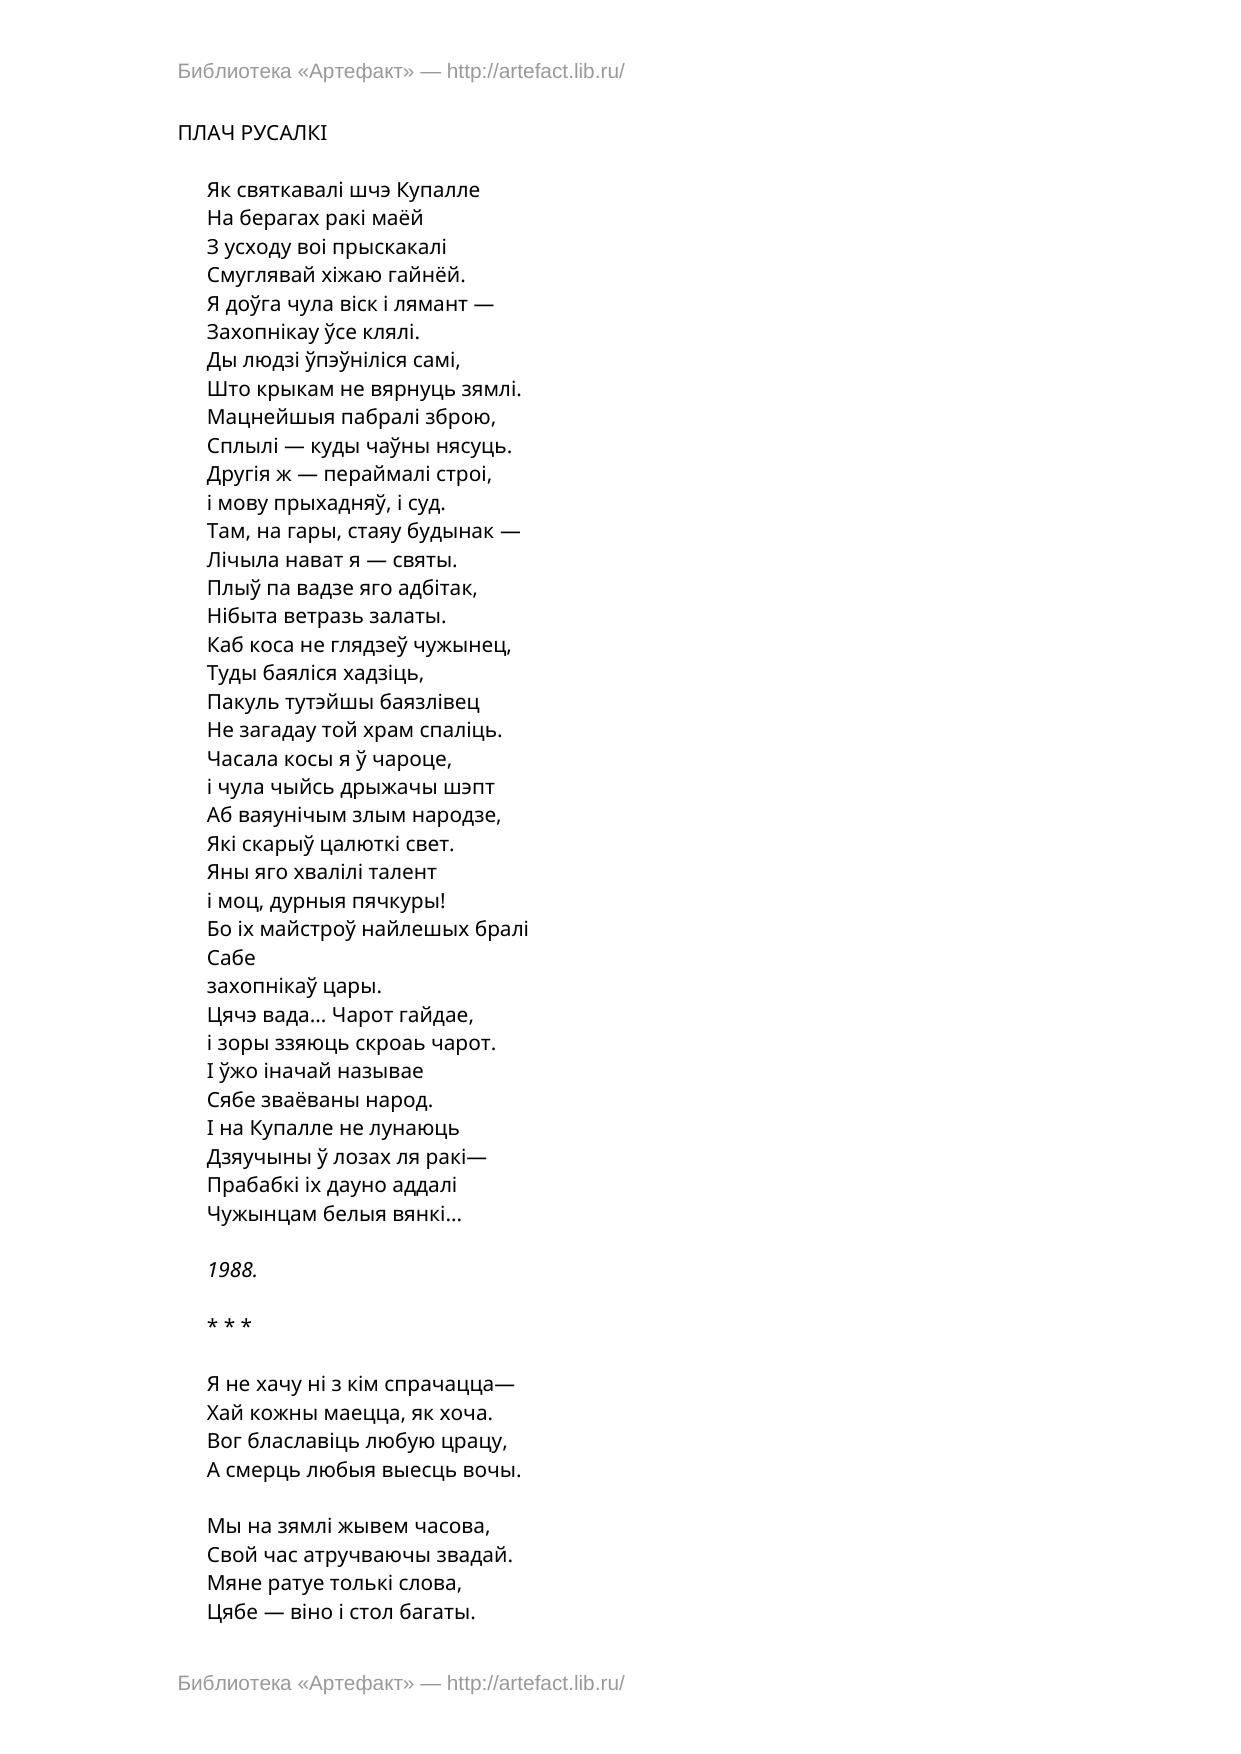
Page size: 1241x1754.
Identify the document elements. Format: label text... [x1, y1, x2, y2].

text Мы на зямлі жывем часова, [177, 1512, 1122, 1540]
text І на Купалле не лунаюць [177, 1113, 1122, 1142]
text Каб коса не глядзеў чужынец, [177, 630, 1122, 658]
text Туды баяліся хадзіць, [177, 658, 1122, 687]
text Яны яго хвалілі талент [177, 857, 1122, 886]
subtitle ПЛАЧ РУСАЛКІ [177, 118, 1122, 147]
text Цячэ вада... Чарот гайдае, [177, 1000, 1122, 1028]
text Сплылі — куды чаўны нясуць. [177, 431, 1122, 459]
text Бо іх майстроў найлешых бралі [177, 914, 1122, 943]
text Цябе — віно і стол багаты. [177, 1597, 1122, 1625]
subtitle * * * [177, 1312, 1122, 1341]
text Там, на гары, стаяу будынак — [177, 516, 1122, 545]
text Сябе зваёваны народ. [177, 1085, 1122, 1113]
text Часала косы я ў чароце, [177, 744, 1122, 772]
text Я не хачу ні з кім спрачацца— [177, 1369, 1122, 1398]
text Лічыла нават я — святы. [177, 545, 1122, 573]
text Сабе [177, 943, 1122, 971]
text і чула чыйсь дрыжачы шэпт [177, 772, 1122, 801]
text Мяне ратуе толькі слова, [177, 1568, 1122, 1597]
text Смуглявай хіжаю гайнёй. [177, 260, 1122, 289]
text Свой час атручваючы звадай. [177, 1540, 1122, 1568]
text Прабабкі іх дауно аддалі [177, 1170, 1122, 1199]
text Мацнейшыя пабралі зброю, [177, 402, 1122, 431]
text Плыў па вадзе яго адбітак, [177, 573, 1122, 602]
text Чужынцам белыя вянкі... [177, 1199, 1122, 1227]
text Які скарыў цалюткі свет. [177, 829, 1122, 857]
text захопнікаў цары. [177, 971, 1122, 1000]
text Не загадау той храм спаліць. [177, 715, 1122, 744]
text Дзяучыны ў лозах ля ракі— [177, 1142, 1122, 1170]
text і моц, дурныя пячкуры! [177, 886, 1122, 914]
text Другія ж — пераймалі строі, [177, 459, 1122, 488]
text На берагах ракі маёй [177, 203, 1122, 232]
text Пакуль тутэйшы баязлівец [177, 687, 1122, 715]
text А смерць любыя выесць вочы. [177, 1455, 1122, 1483]
text і зоры ззяюць скроаь чарот. [177, 1028, 1122, 1057]
text І ўжо іначай называе [177, 1057, 1122, 1085]
text Захопнікау ўсе клялі. [177, 317, 1122, 346]
text Вог блаславіць любую црацу, [177, 1426, 1122, 1455]
text З усходу воі прыскакалі [177, 232, 1122, 260]
text Аб ваяунічым злым народзе, [177, 801, 1122, 829]
text і мову прыхадняў, і суд. [177, 488, 1122, 516]
text Хай кожны маецца, як хоча. [177, 1398, 1122, 1426]
text Як святкавалі шчэ Купалле [177, 175, 1122, 203]
text Нібыта ветразь залаты. [177, 602, 1122, 630]
text Я доўга чула віск і лямант — [177, 289, 1122, 317]
text 1988. [177, 1256, 1122, 1284]
text Ды людзі ўпэўніліся самі, [177, 346, 1122, 374]
text Што крыкам не вярнуць зямлі. [177, 374, 1122, 402]
